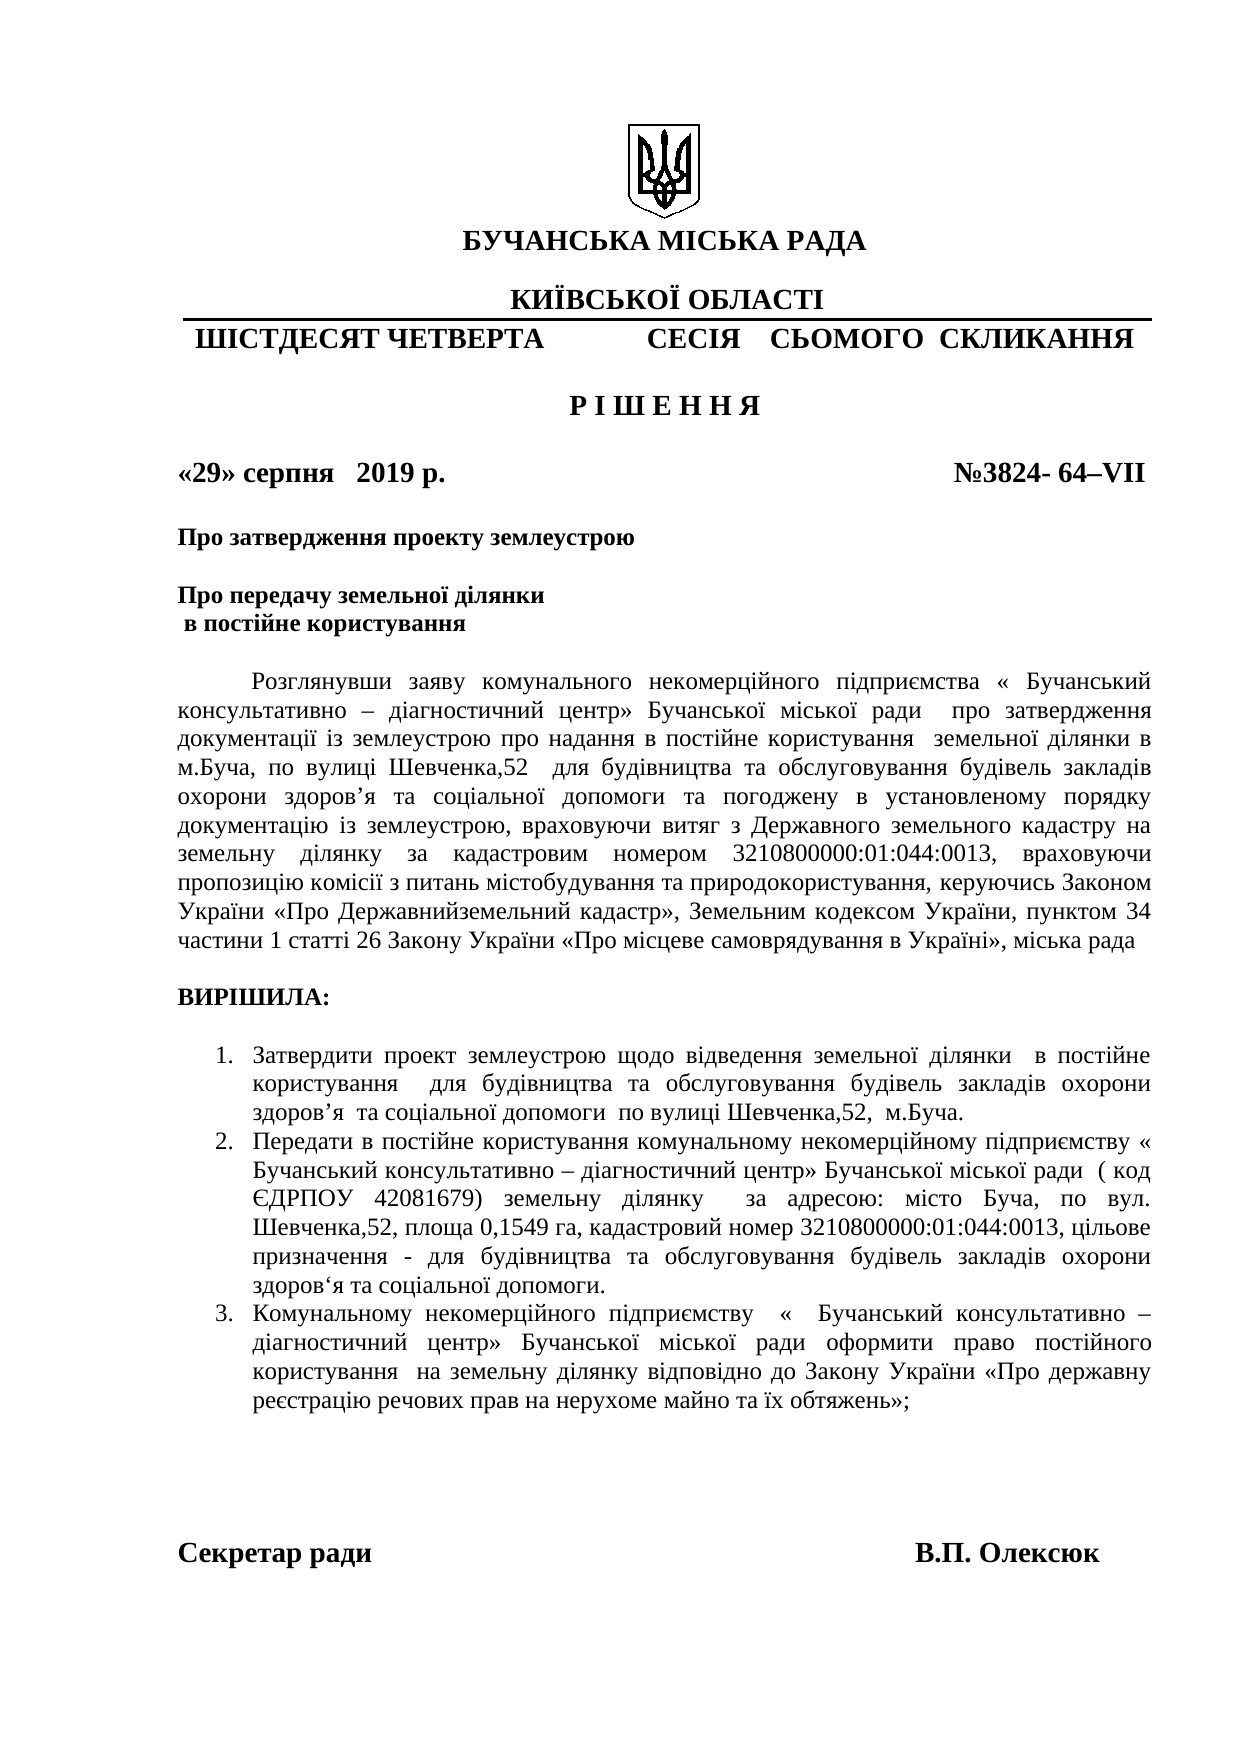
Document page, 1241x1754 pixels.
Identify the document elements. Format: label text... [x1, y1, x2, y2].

list Затвердити проект землеустрою щодо відведення земельної ділянки в постійне користування для будівництва та обслуговування будівель закладів охорони здоров’я та соціальної допомоги по вулиці Шевченка,52, м.Буча. [215, 1040, 1152, 1126]
list Передати в постійне користування комунальному некомерційному підприємству « Бучанський консультативно – діагностичний центр» Бучанської міської ради ( код ЄДРПОУ 42081679) земельну ділянку за адресою: місто Буча, по вул. Шевченка,52, площа 0,1549 га, кадастровий номер 3210800000:01:044:0013, цільове призначення - для будівництва та обслуговування будівель закладів охорони здоров‘я та соціальної допомоги. [215, 1126, 1152, 1298]
text Секретар ради В.П. Олексюк [177, 1535, 1152, 1569]
text ВИРІШИЛА: [177, 982, 1152, 1011]
text «29» серпня 2019 р. №3824- 64–VІІ [177, 455, 1152, 489]
text Розглянувши заяву комунального некомерційного підприємства « Бучанський консультативно – діагностичний центр» Бучанської міської ради про затвердження документації із землеустрою про надання в постійне користування земельної ділянки в м.Буча, по вулиці Шевченка,52 для будівництва та обслуговування будівель закладів охорони здоров’я та соціальної допомоги та погоджену в установленому порядку документацію із землеустрою, враховуючи витяг з Державного земельного кадастру на земельну ділянку за кадастровим номером 3210800000:01:044:0013, враховуючи пропозицію комісії з питань містобудування та природокористування, керуючись Законом України «Про Державнийземельний кадастр», Земельним кодексом України, пунктом 34 частини 1 статті 26 Закону України «Про місцеве самоврядування в Україні», міська рада [177, 666, 1152, 953]
text Про передачу земельної ділянки [177, 580, 1152, 608]
text Про затвердження проекту землеустрою [177, 522, 1152, 551]
text в постійне користування [177, 608, 1152, 637]
text КИЇВСЬКОЇ ОБЛАСТІ [183, 282, 1152, 318]
list Комунальному некомерційного підприємству « Бучанський консультативно – діагностичний центр» Бучанської міської ради оформити право постійного користування на земельну ділянку відповідно до Закону України «Про державну реєстрацію речових прав на нерухоме майно та їх обтяжень»; [215, 1298, 1152, 1413]
text Р І Ш Е Н Н Я [177, 388, 1152, 422]
text БУЧАНСЬКА МІСЬКА РАДА [177, 223, 1152, 256]
text ШІСТДЕСЯТ ЧЕТВЕРТА СЕСІЯ СЬОМОГО СКЛИКАННЯ [177, 321, 1152, 354]
